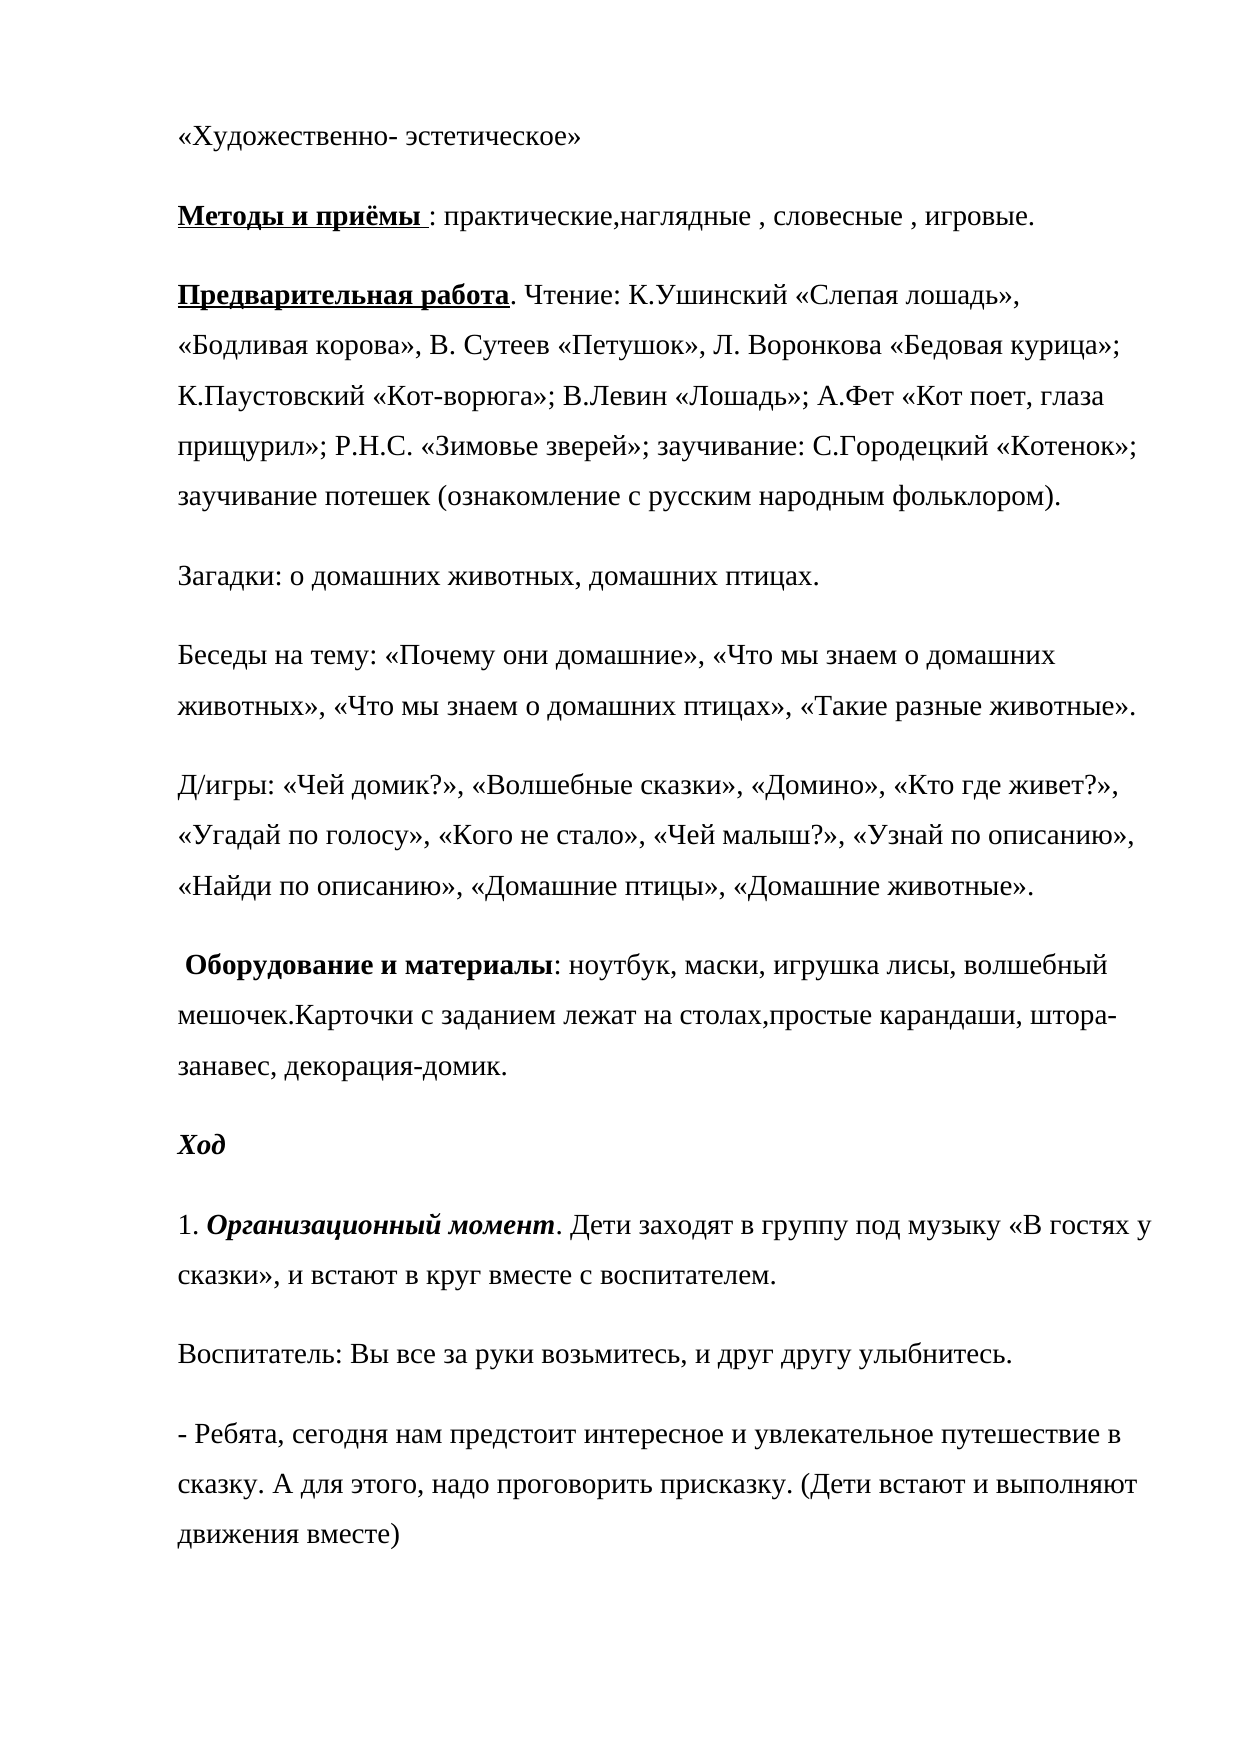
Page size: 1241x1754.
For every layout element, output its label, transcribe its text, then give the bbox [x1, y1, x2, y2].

text «Художественно- эстетическое» [177, 118, 1152, 152]
text 1. Организационный момент. Дети заходят в группу под музыку «В гостях у сказки», и встают в круг вместе с воспитателем. [177, 1207, 1152, 1291]
text Беседы на тему: «Почему они домашние», «Что мы знаем о домашних животных», «Что мы знаем о домашних птицах», «Такие разные животные». [177, 637, 1152, 721]
text Методы и приёмы : практические,наглядные , словесные , игровые. [177, 198, 1152, 231]
text Оборудование и материалы: ноутбук, маски, игрушка лисы, волшебный мешочек.Карточки с заданием лежат на столах,простые карандаши, штора- занавес, декорация-домик. [177, 947, 1152, 1081]
text Загадки: о домашних животных, домашних птицах. [177, 558, 1152, 591]
text Ход [177, 1127, 1152, 1161]
text Предварительная работа. Чтение: К.Ушинский «Слепая лошадь», «Бодливая корова», В. Сутеев «Петушок», Л. Воронкова «Бедовая курица»; К.Паустовский «Кот-ворюга»; В.Левин «Лошадь»; А.Фет «Кот поет, глаза прищурил»; Р.Н.С. «Зимовье зверей»; заучивание: С.Городецкий «Котенок»; заучивание потешек (ознакомление с русским народным фольклором). [177, 277, 1152, 512]
text Воспитатель: Вы все за руки возьмитесь, и друг другу улыбнитесь. [177, 1337, 1152, 1370]
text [177, 1416, 1152, 1601]
text Д/игры: «Чей домик?», «Волшебные сказки», «Домино», «Кто где живет?», «Угадай по голосу», «Кого не стало», «Чей малыш?», «Узнай по описанию», «Найди по описанию», «Домашние птицы», «Домашние животные». [177, 767, 1152, 901]
